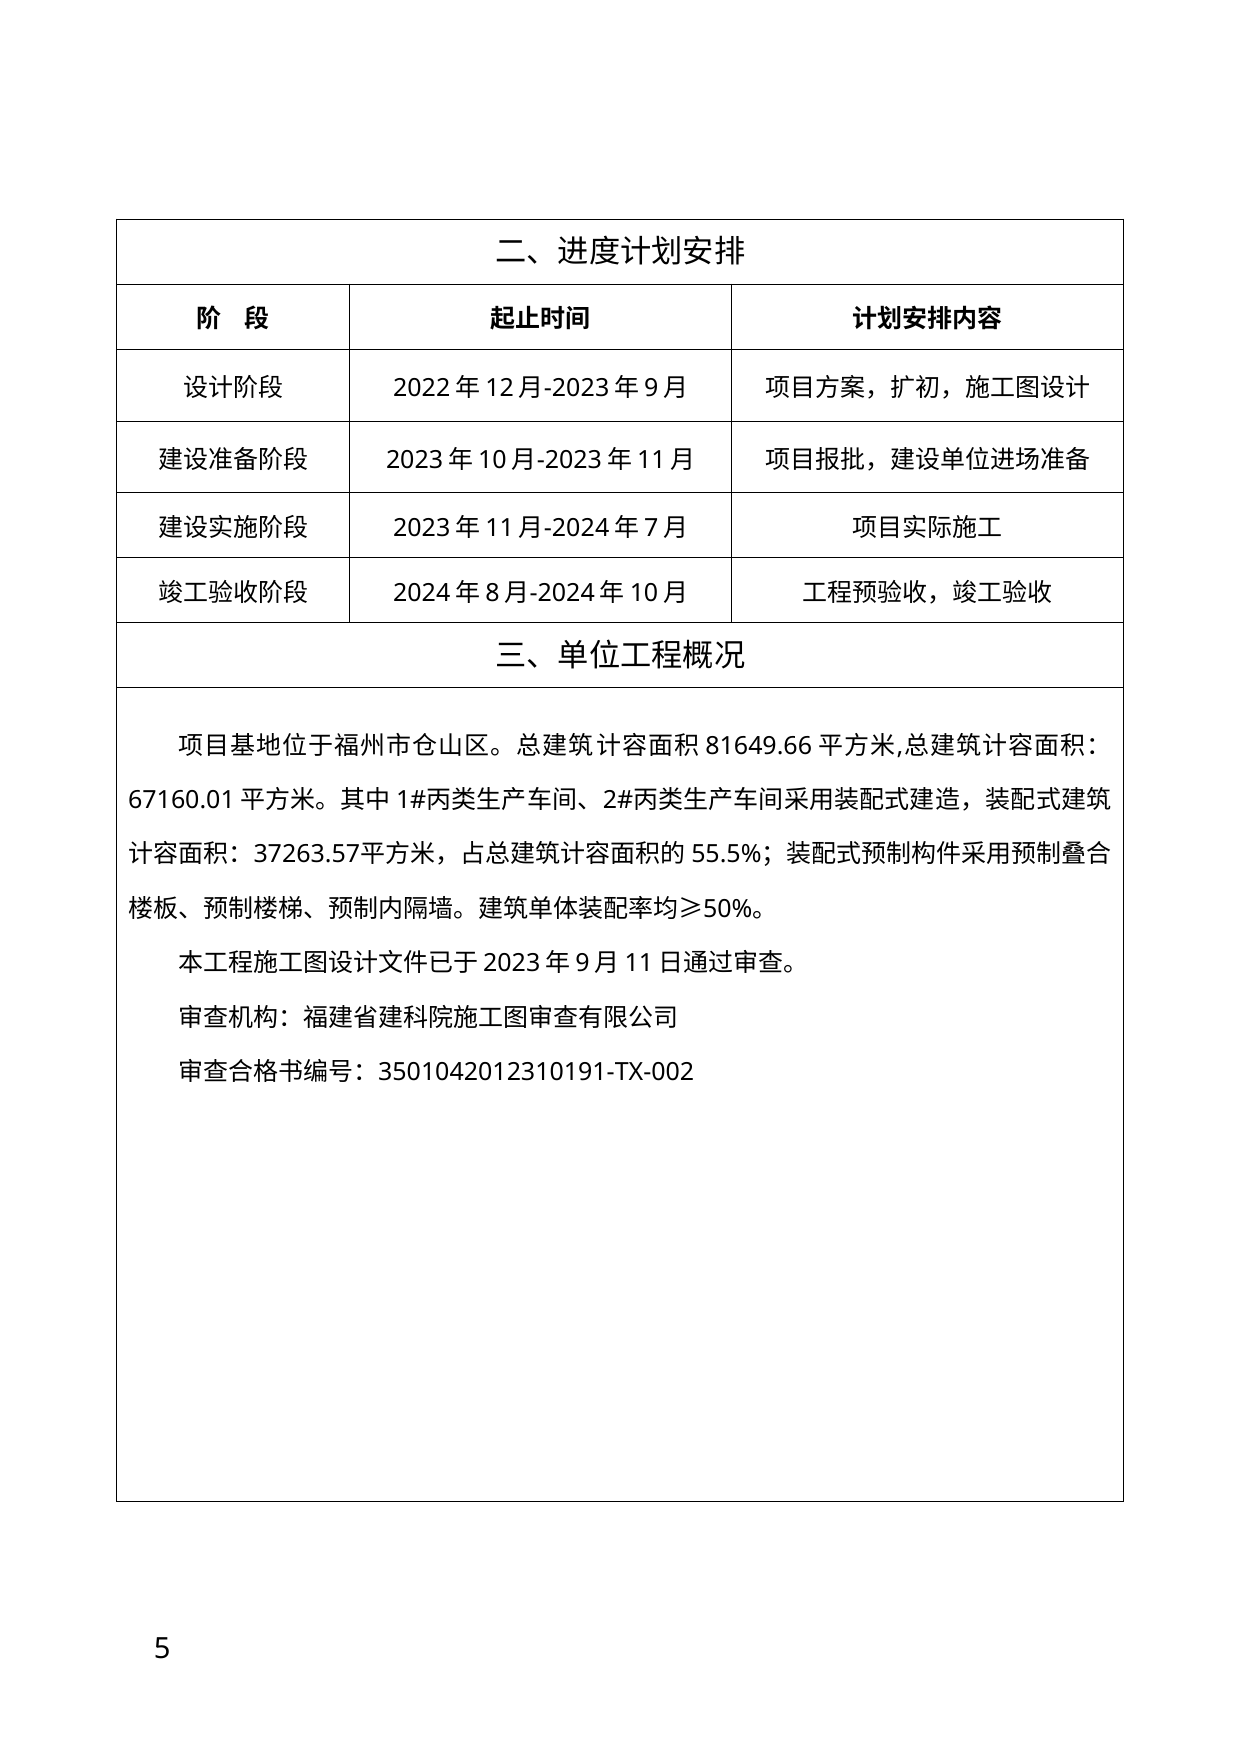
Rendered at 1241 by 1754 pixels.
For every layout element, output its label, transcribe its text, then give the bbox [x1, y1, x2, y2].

table_cell 2023年11月-2024年7月 [350, 493, 731, 557]
table_header 二、进度计划安排 [117, 220, 1123, 283]
table_cell 建设实施阶段 [117, 493, 349, 557]
table_cell 项目基地位于福州市仓山区。总建筑计容面积81649.66平方米,总建筑计容面积：67160.01平方米。其中1#丙类生产车间、2#丙类生产车间采用装配式建造，装配式建筑计容面积：37263.57‬平方米，占总建筑计容面积的55.5%；装配式预制构件采用预制叠合楼板、预制楼梯、预制内隔墙。建筑单体装配率均≥50%。 本工程施工图设计文件已于2023年9月11日通过审查。 审查机构：福建省建科院施工图审查有限公司 审查合格书编号：3501042012310191-TX-002 [117, 688, 1123, 1501]
table_cell 项目报批，建设单位进场准备 [732, 422, 1123, 492]
table_cell 阶 段 [117, 285, 349, 348]
table_cell 设计阶段 [117, 350, 349, 421]
table_cell 项目实际施工 [732, 493, 1123, 557]
table_cell 2023年10月-2023年11月 [350, 422, 731, 492]
table_cell 起止时间 [350, 285, 731, 348]
table_cell 建设准备阶段 [117, 422, 349, 492]
table_cell 2024年8月-2024年10月 [350, 558, 731, 622]
table_cell 三、单位工程概况 [117, 623, 1123, 687]
table_cell 计划安排内容 [732, 285, 1123, 348]
table_cell 工程预验收，竣工验收 [732, 558, 1123, 622]
table_cell 竣工验收阶段 [117, 558, 349, 622]
table_cell 项目方案，扩初，施工图设计 [732, 350, 1123, 421]
table_cell 2022年12月-2023年9月 [350, 350, 731, 421]
